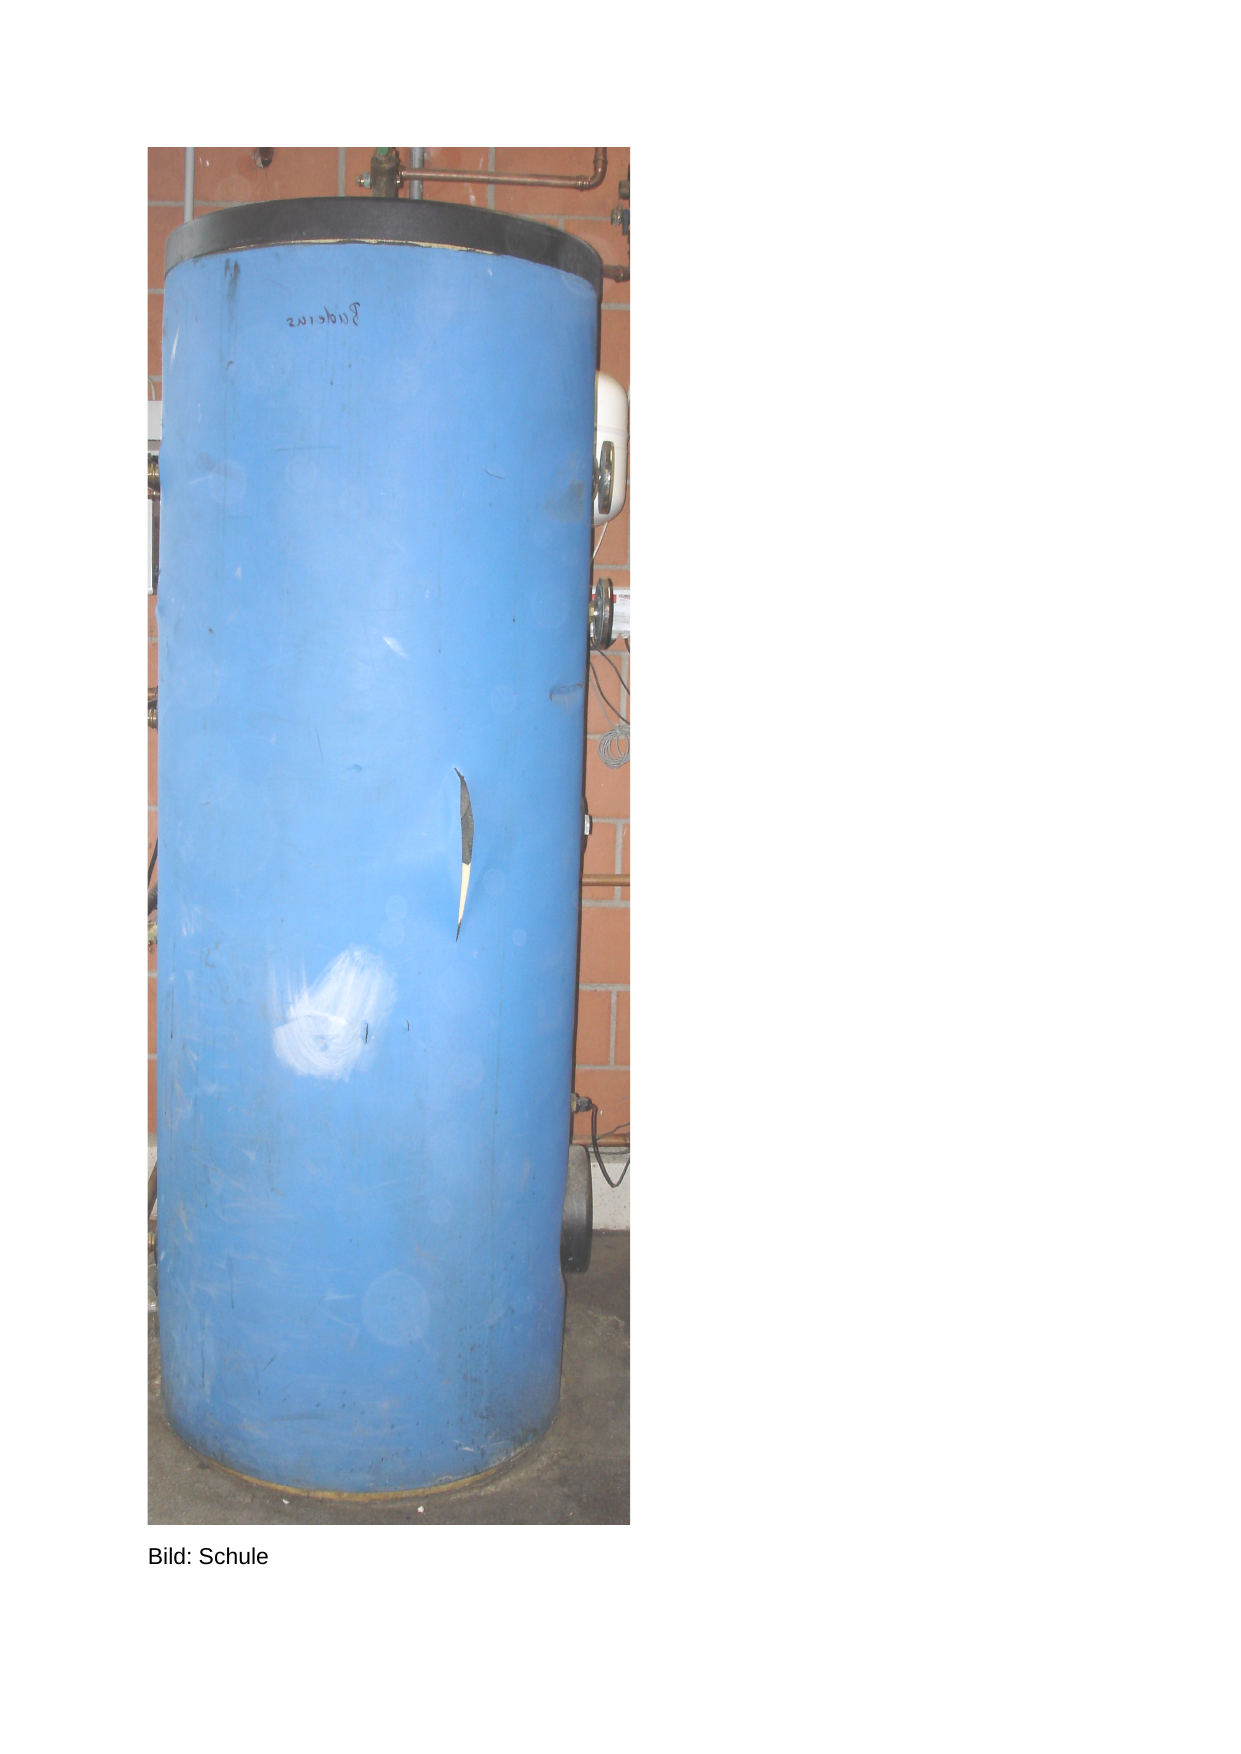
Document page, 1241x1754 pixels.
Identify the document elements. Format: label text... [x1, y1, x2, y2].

text Bild: Schule [148, 1543, 1093, 1569]
